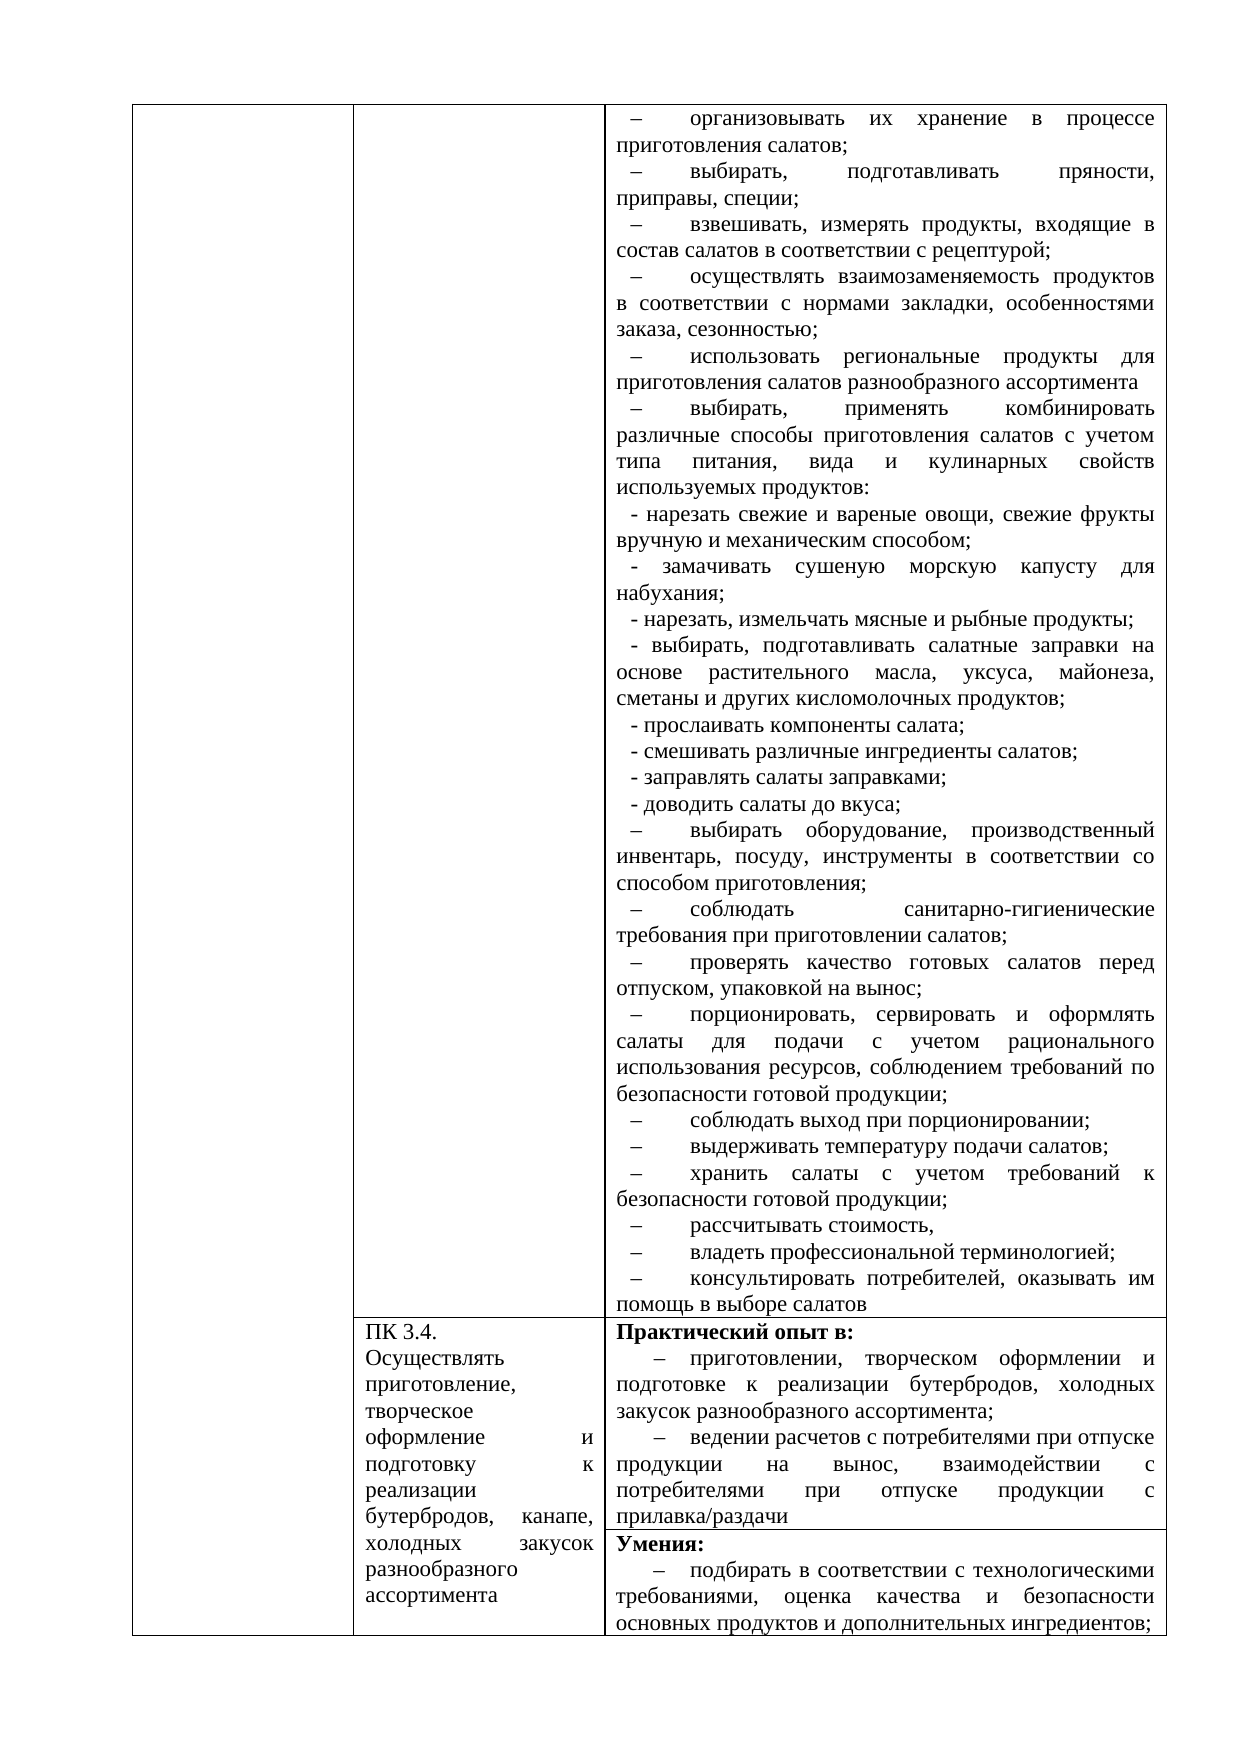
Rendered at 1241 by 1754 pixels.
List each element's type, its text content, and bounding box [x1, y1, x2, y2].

table_cell ПК 3.4. Осуществлять приготовление, творческое оформление и подготовку к реализации бутербродов, канапе, холодных закусок разнообразного ассортимента [354, 1318, 604, 1635]
table_cell Практический опыт в: приготовлении, творческом оформлении и подготовке к реализации бутербродов, холодных закусок разнообразного ассортимента; ведении расчетов с потребителями при отпуске продукции на вынос, взаимодействии с потребителями при отпуске продукции с прилавка/раздачи [606, 1318, 1166, 1529]
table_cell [606, 1530, 1166, 1635]
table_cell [606, 105, 1166, 1317]
